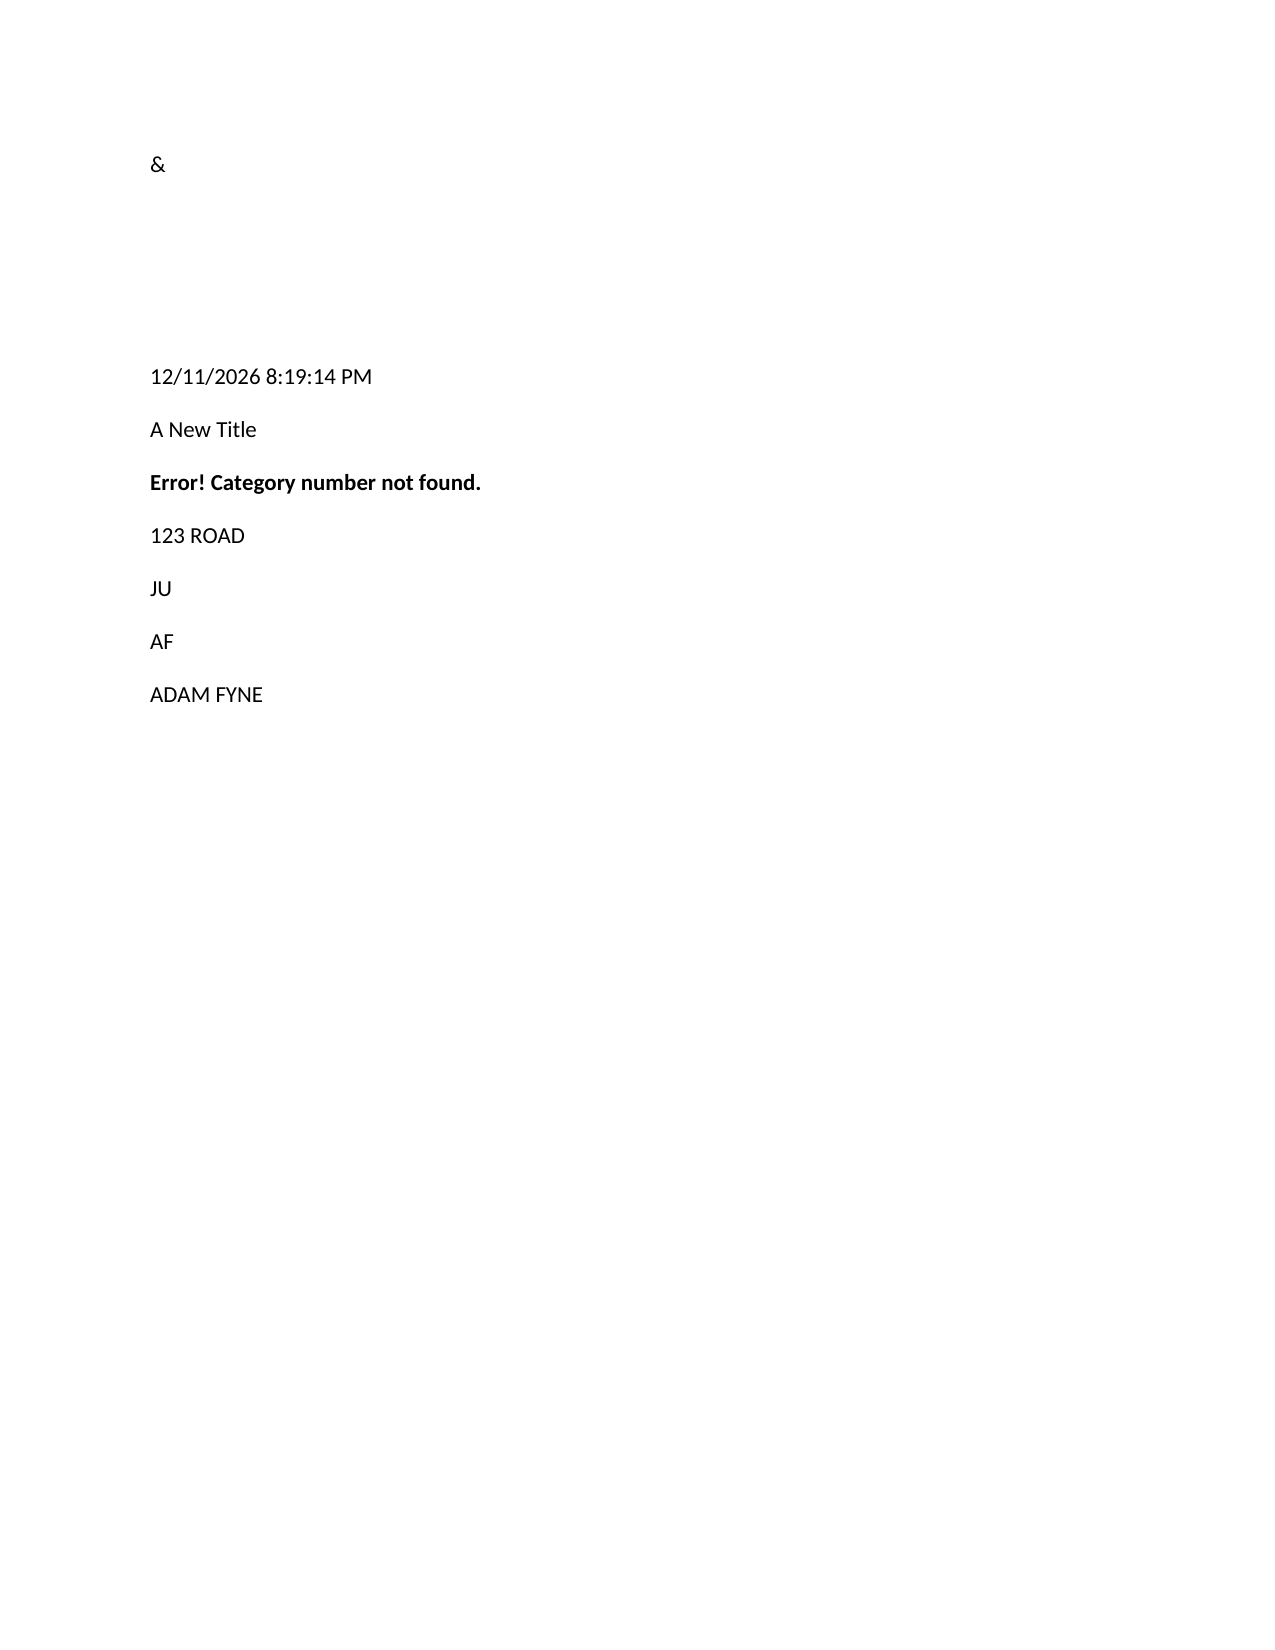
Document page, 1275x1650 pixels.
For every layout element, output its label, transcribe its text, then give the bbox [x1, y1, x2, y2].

text AF [150, 627, 1125, 655]
text A New Title [150, 415, 1125, 443]
text 123 ROAD [150, 521, 1125, 549]
text 13/01/2025 10:05:07 AM [150, 362, 1125, 390]
text Error! Category number not found. [150, 468, 1125, 496]
text JU [150, 574, 1125, 602]
text ADAM FYNE [150, 680, 1125, 708]
